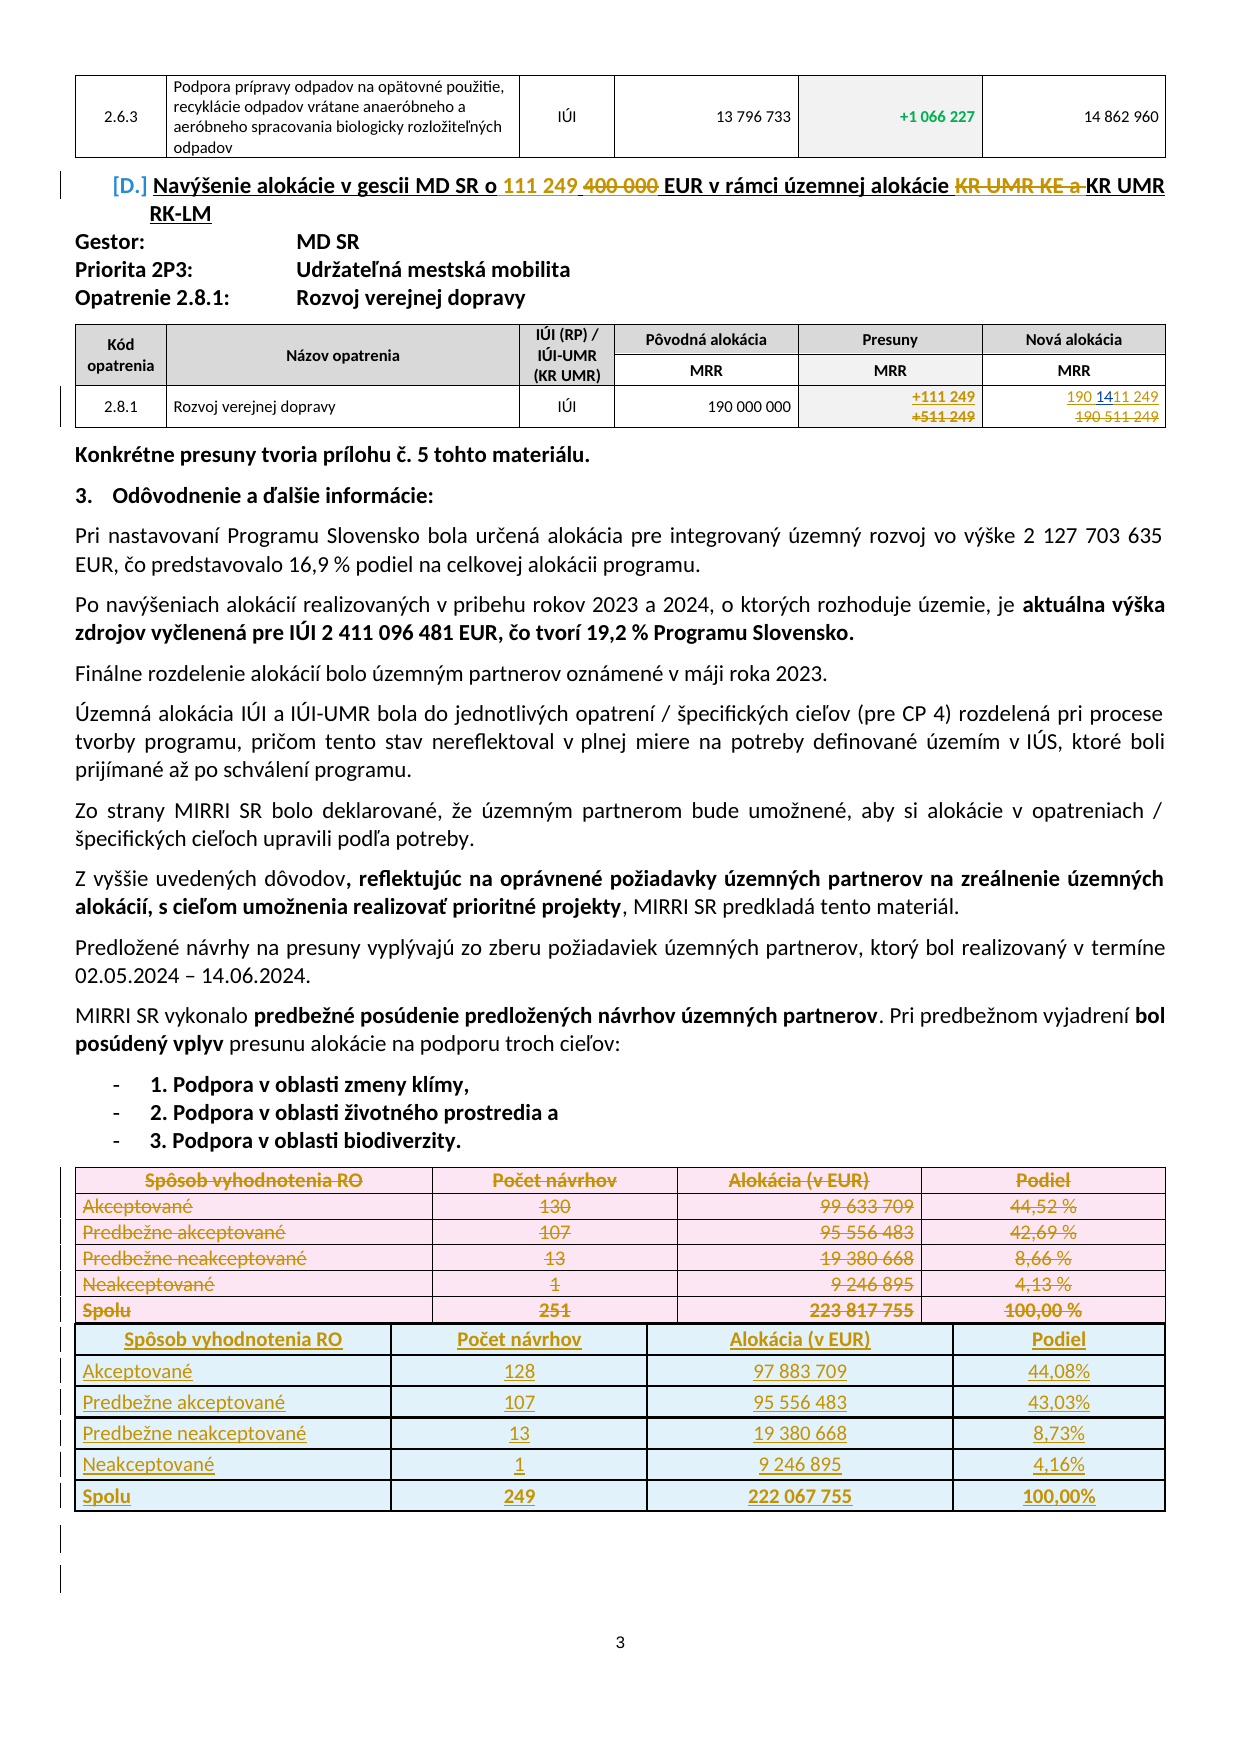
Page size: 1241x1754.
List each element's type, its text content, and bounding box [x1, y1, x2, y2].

table_header Presuny [799, 325, 982, 353]
list 2. Podpora v oblasti životného prostredia a [112, 1098, 1165, 1126]
text Po navýšeniach alokácií realizovaných v pribehu rokov 2023 a 2024, o ktorých rozhoduje územie, je aktuálna výška zdrojov vyčlenená pre IÚI 2 411 096 481 EUR, čo tvorí 19,2 % Programu Slovensko. [75, 590, 1165, 646]
text Z vyššie uvedených dôvodov, reflektujúc na oprávnené požiadavky územných partnerov na zreálnenie územných alokácií, s cieľom umožnenia realizovať prioritné projekty, MIRRI SR predkladá tento materiál. [75, 864, 1165, 920]
table_cell IÚI [520, 76, 614, 157]
table_cell Podpora prípravy odpadov na opätovné použitie, recyklácie odpadov vrátane anaeróbneho a aeróbneho spracovania biologicky rozložiteľných odpadov [167, 76, 519, 157]
table_cell Rozvoj verejnej dopravy [167, 386, 519, 427]
table_cell +1 066 227 [799, 76, 982, 157]
table_cell [799, 386, 982, 427]
table_cell 2.8.1 [76, 386, 166, 427]
table_cell MRR [983, 355, 1165, 385]
table_cell 13 796 733 [615, 76, 798, 157]
table_cell 190 000 000 [615, 386, 798, 427]
text Opatrenie 2.8.1: Rozvoj verejnej dopravy [75, 283, 1165, 311]
table_cell [983, 386, 1165, 427]
text Konkrétne presuny tvoria prílohu č. 5 tohto materiálu. [75, 441, 1165, 469]
table_header Kód opatrenia [76, 325, 166, 385]
text Zo strany MIRRI SR bolo deklarované, že územným partnerom bude umožnené, aby si alokácie v opatreniach / špecifických cieľoch upravili podľa potreby. [75, 796, 1165, 852]
text Pri nastavovaní Programu Slovensko bola určená alokácia pre integrovaný územný rozvoj vo výške 2 127 703 635 EUR, čo predstavovalo 16,9 % podiel na celkovej alokácii programu. [75, 522, 1165, 578]
list 3. Podpora v oblasti biodiverzity. [112, 1126, 1165, 1154]
table_header Pôvodná alokácia [615, 325, 798, 353]
text Priorita 2P3: Udržateľná mestská mobilita [75, 255, 1165, 283]
list 1. Podpora v oblasti zmeny klímy, [112, 1070, 1165, 1098]
table_cell MRR [799, 355, 982, 385]
text Územná alokácia IÚI a IÚI-UMR bola do jednotlivých opatrení / špecifických cieľov (pre CP 4) rozdelená pri procese tvorby programu, pričom tento stav nereflektoval v plnej miere na potreby definované územím v IÚS, ktoré boli prijímané až po schválení programu. [75, 699, 1165, 783]
subtitle Odôvodnenie a ďalšie informácie: [75, 481, 1165, 509]
table_cell 2.6.3 [76, 76, 166, 157]
table_header Názov opatrenia [167, 325, 519, 385]
table_cell 14 862 960 [983, 76, 1165, 157]
table_header Nová alokácia [983, 325, 1165, 353]
text Gestor: MD SR [75, 227, 1165, 255]
list Navýšenie alokácie v gescii MD SR o EUR v rámci územnej alokácie KR UMR RK-LM [112, 171, 1165, 227]
text MIRRI SR vykonalo predbežné posúdenie predložených návrhov územných partnerov. Pri predbežnom vyjadrení bol posúdený vplyv presunu alokácie na podporu troch cieľov: [75, 1001, 1165, 1057]
table_header IÚI (RP) / IÚI-UMR (KR UMR) [520, 325, 614, 385]
text Finálne rozdelenie alokácií bolo územným partnerov oznámené v máji roka 2023. [75, 659, 1165, 687]
text Predložené návrhy na presuny vyplývajú zo zberu požiadaviek územných partnerov, ktorý bol realizovaný v termíne 02.05.2024 – 14.06.2024. [75, 933, 1165, 989]
table_cell IÚI [520, 386, 614, 427]
table_cell MRR [615, 355, 798, 385]
